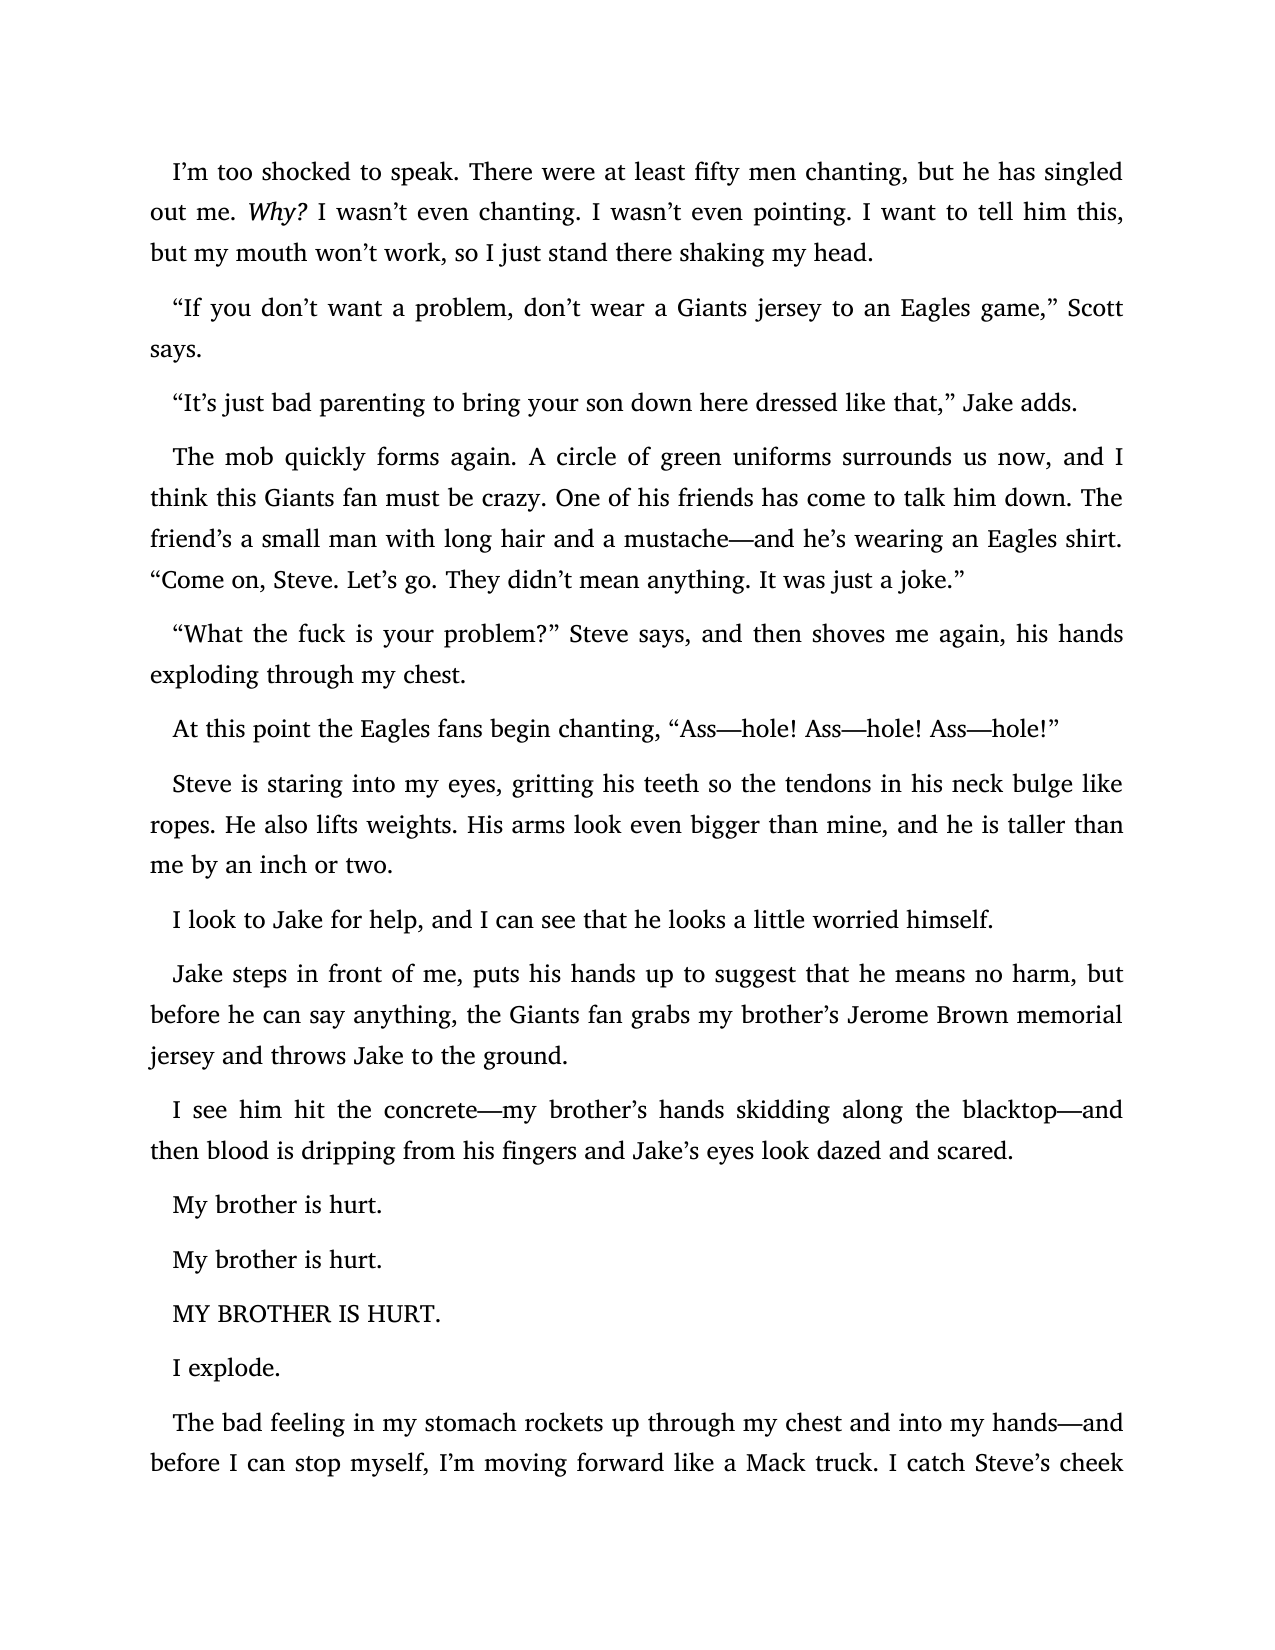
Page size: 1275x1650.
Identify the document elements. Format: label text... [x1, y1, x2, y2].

text My brother is hurt. [150, 1184, 1125, 1225]
text “It’s just bad parenting to bring your son down here dressed like that,” Jake adds. [150, 381, 1125, 422]
text “What the fuck is your problem?” Steve says, and then shoves me again, his hands exploding through my chest. [150, 613, 1125, 694]
text MY BROTHER IS HURT. [150, 1292, 1125, 1333]
text At this point the Eagles fans begin chanting, “Ass—hole! Ass—hole! Ass—hole!” [150, 708, 1125, 749]
text Jake steps in front of me, puts his hands up to suggest that he means no harm, but before he can say anything, the Giants fan grabs my brother’s Jerome Brown memorial jersey and throws Jake to the ground. [150, 953, 1125, 1075]
text My brother is hurt. [150, 1238, 1125, 1279]
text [150, 1401, 1125, 1483]
text I see him hit the concrete—my brother’s hands skidding along the blacktop—and then blood is dripping from his fingers and Jake’s eyes look dazed and scared. [150, 1089, 1125, 1171]
text The mob quickly forms again. A circle of green uniforms surrounds us now, and I think this Giants fan must be crazy. One of his friends has come to talk him down. The friend’s a small man with long hair and a mustache—and he’s wearing an Eagles shirt. “Come on, Steve. Let’s go. They didn’t mean anything. It was just a joke.” [150, 436, 1125, 599]
text Steve is staring into my eyes, gritting his teeth so the tendons in his neck bulge like ropes. He also lifts weights. His arms look even bigger than mine, and he is taller than me by an inch or two. [150, 762, 1125, 885]
text I explode. [150, 1347, 1125, 1388]
text I’m too shocked to speak. There were at least fifty men chanting, but he has singled out me. Why? I wasn’t even chanting. I wasn’t even pointing. I want to tell him this, but my mouth won’t work, so I just stand there shaking my head. [150, 150, 1125, 273]
text I look to Jake for help, and I can see that he looks a little worried himself. [150, 898, 1125, 939]
text “If you don’t want a problem, don’t wear a Giants jersey to an Eagles game,” Scott says. [150, 286, 1125, 368]
